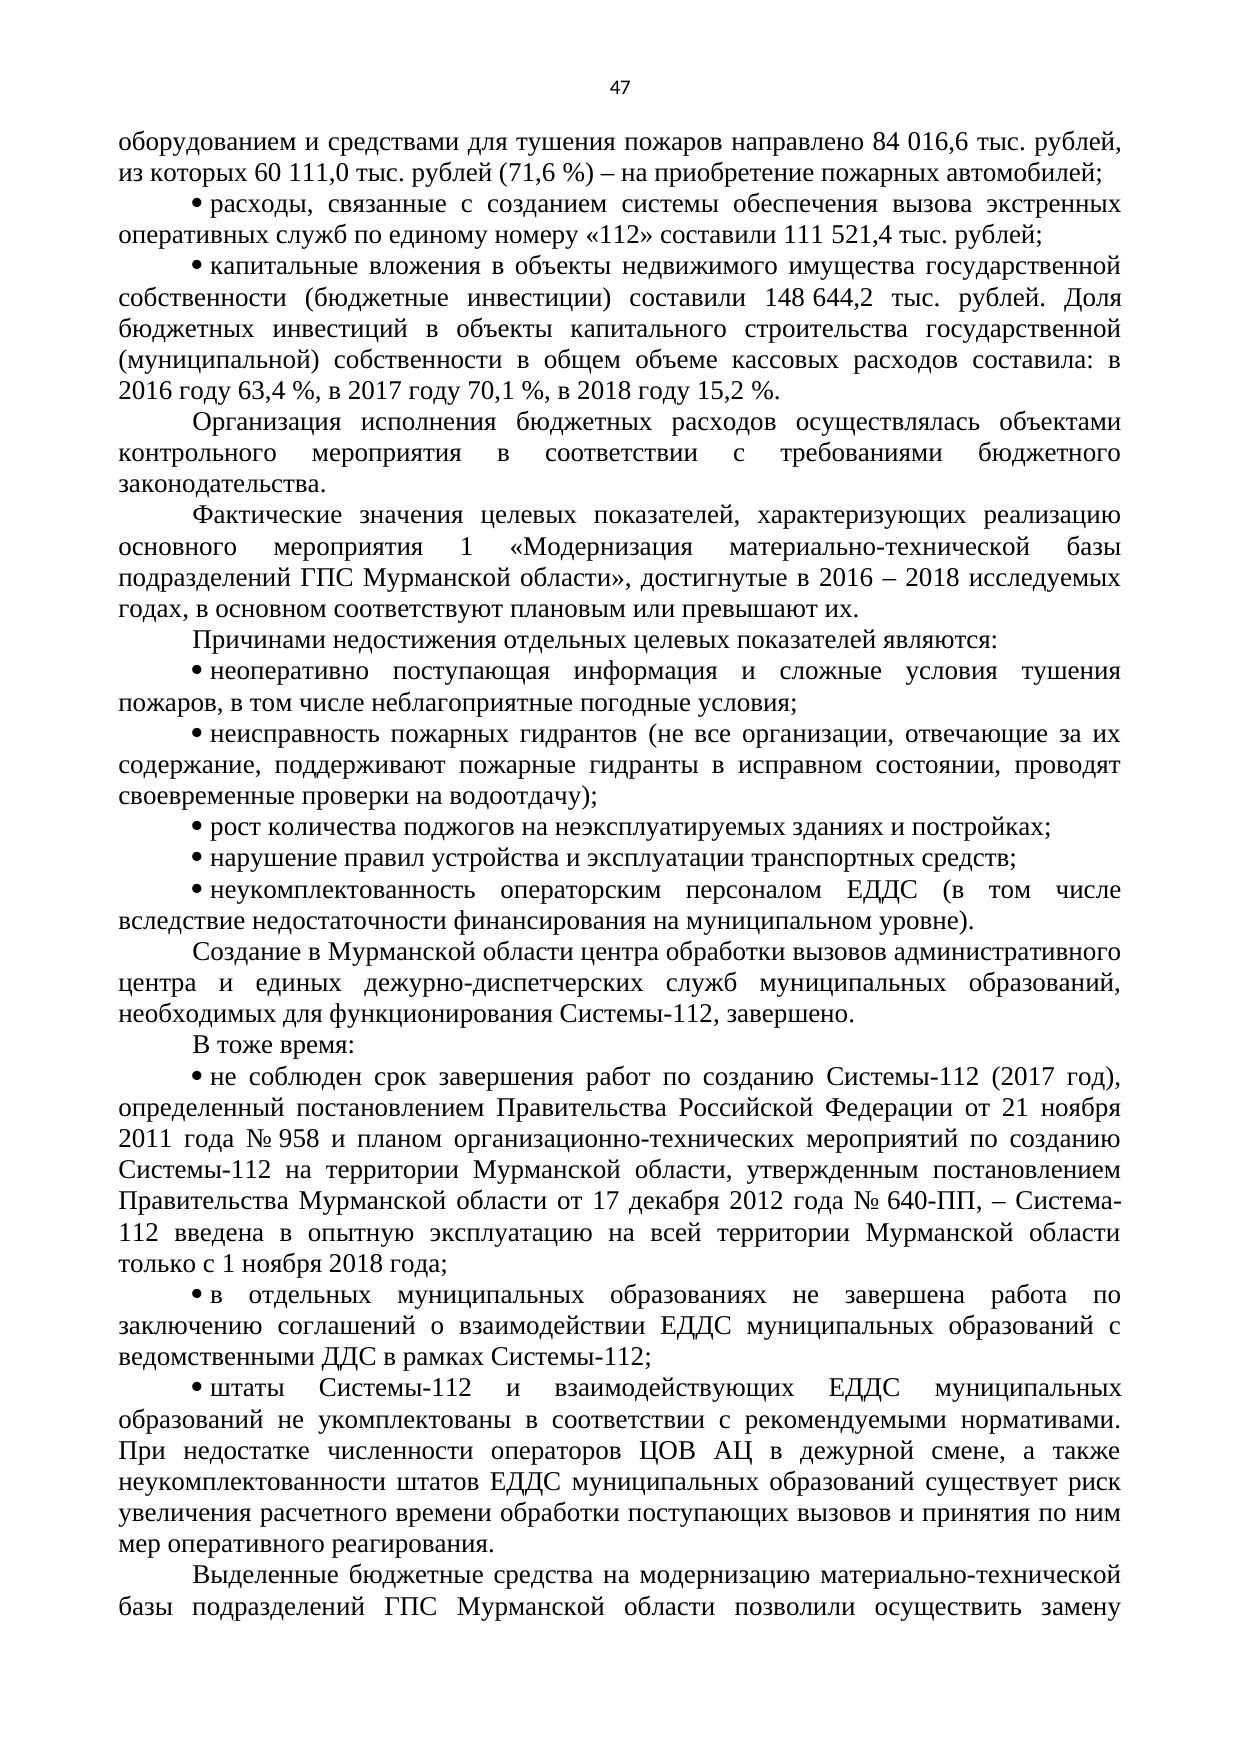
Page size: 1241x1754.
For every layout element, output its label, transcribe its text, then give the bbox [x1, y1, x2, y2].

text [118, 125, 1122, 187]
text не соблюден срок завершения работ по созданию Системы-112 (2017 год), определенный постановлением Правительства Российской Федерации от 21 ноября 2011 года № 958 и планом организационно-технических мероприятий по созданию Системы-112 на территории Мурманской области, утвержденным постановлением Правительства Мурманской области от 17 декабря 2012 года № 640-ПП, – Система-112 введена в опытную эксплуатацию на всей территории Мурманской области только с 1 ноября 2018 года; [118, 1060, 1122, 1278]
text нарушение правил устройства и эксплуатации транспортных средств; [118, 842, 1122, 873]
text Фактические значения целевых показателей, характеризующих реализацию основного мероприятия 1 «Модернизация материально-технической базы подразделений ГПС Мурманской области», достигнутые в 2016 – 2018 исследуемых годах, в основном соответствуют плановым или превышают их. [118, 499, 1122, 623]
text в отдельных муниципальных образованиях не завершена работа по заключению соглашений о взаимодействии ЕДДС муниципальных образований с ведомственными ДДС в рамках Системы-112; [118, 1278, 1122, 1371]
text Причинами недостижения отдельных целевых показателей являются: [118, 623, 1122, 654]
text рост количества поджогов на неэксплуатируемых зданиях и постройках; [118, 810, 1122, 842]
text Создание в Мурманской области центра обработки вызовов административного центра и единых дежурно-диспетчерских служб муниципальных образований, необходимых для функционирования Системы-112, завершено. [118, 935, 1122, 1029]
text расходы, связанные с созданием системы обеспечения вызова экстренных оперативных служб по единому номеру «112» составили 111 521,4 тыс. рублей; [118, 187, 1122, 249]
text капитальные вложения в объекты недвижимого имущества государственной собственности (бюджетные инвестиции) составили 148 644,2 тыс. рублей. Доля бюджетных инвестиций в объекты капитального строительства государственной (муниципальной) собственности в общем объеме кассовых расходов составила: в 2016 году 63,4 %, в 2017 году 70,1 %, в 2018 году 15,2 %. [118, 249, 1122, 405]
text неисправность пожарных гидрантов (не все организации, отвечающие за их содержание, поддерживают пожарные гидранты в исправном состоянии, проводят своевременные проверки на водоотдачу); [118, 717, 1122, 810]
text неоперативно поступающая информация и сложные условия тушения пожаров, в том числе неблагоприятные погодные условия; [118, 654, 1122, 717]
text неукомплектованность операторским персоналом ЕДДС (в том числе вследствие недостаточности финансирования на муниципальном уровне). [118, 873, 1122, 935]
text Организация исполнения бюджетных расходов осуществлялась объектами контрольного мероприятия в соответствии с требованиями бюджетного законодательства. [118, 405, 1122, 499]
text В тоже время: [118, 1029, 1122, 1060]
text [118, 1558, 1122, 1621]
text штаты Системы-112 и взаимодействующих ЕДДС муниципальных образований не укомплектованы в соответствии с рекомендуемыми нормативами. При недостатке численности операторов ЦОВ АЦ в дежурной смене, а также неукомплектованности штатов ЕДДС муниципальных образований существует риск увеличения расчетного времени обработки поступающих вызовов и принятия по ним мер оперативного реагирования. [118, 1371, 1122, 1558]
